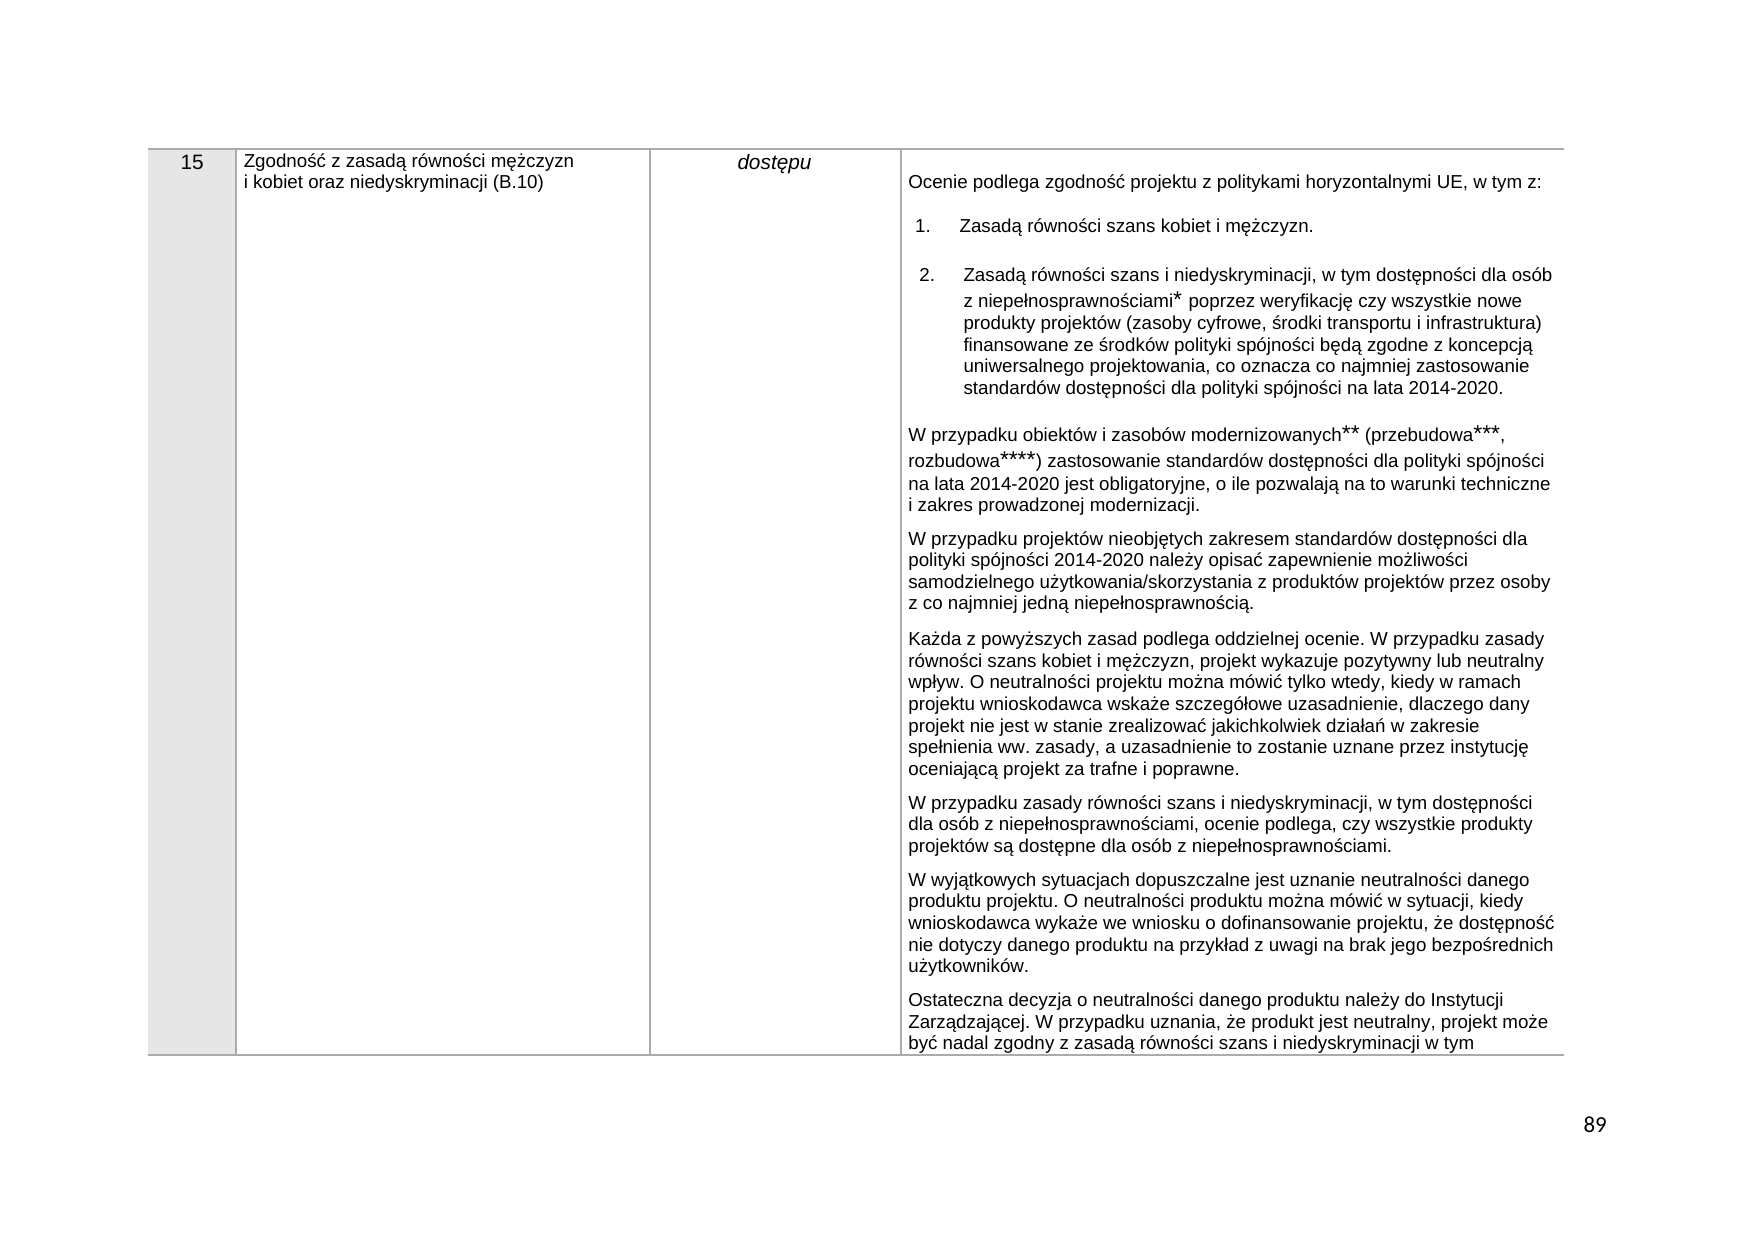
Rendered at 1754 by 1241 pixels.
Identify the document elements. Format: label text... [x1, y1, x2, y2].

table_cell dostępu [651, 150, 900, 1054]
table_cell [237, 150, 649, 1054]
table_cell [902, 150, 1564, 1054]
table_cell 15 [148, 150, 235, 1054]
